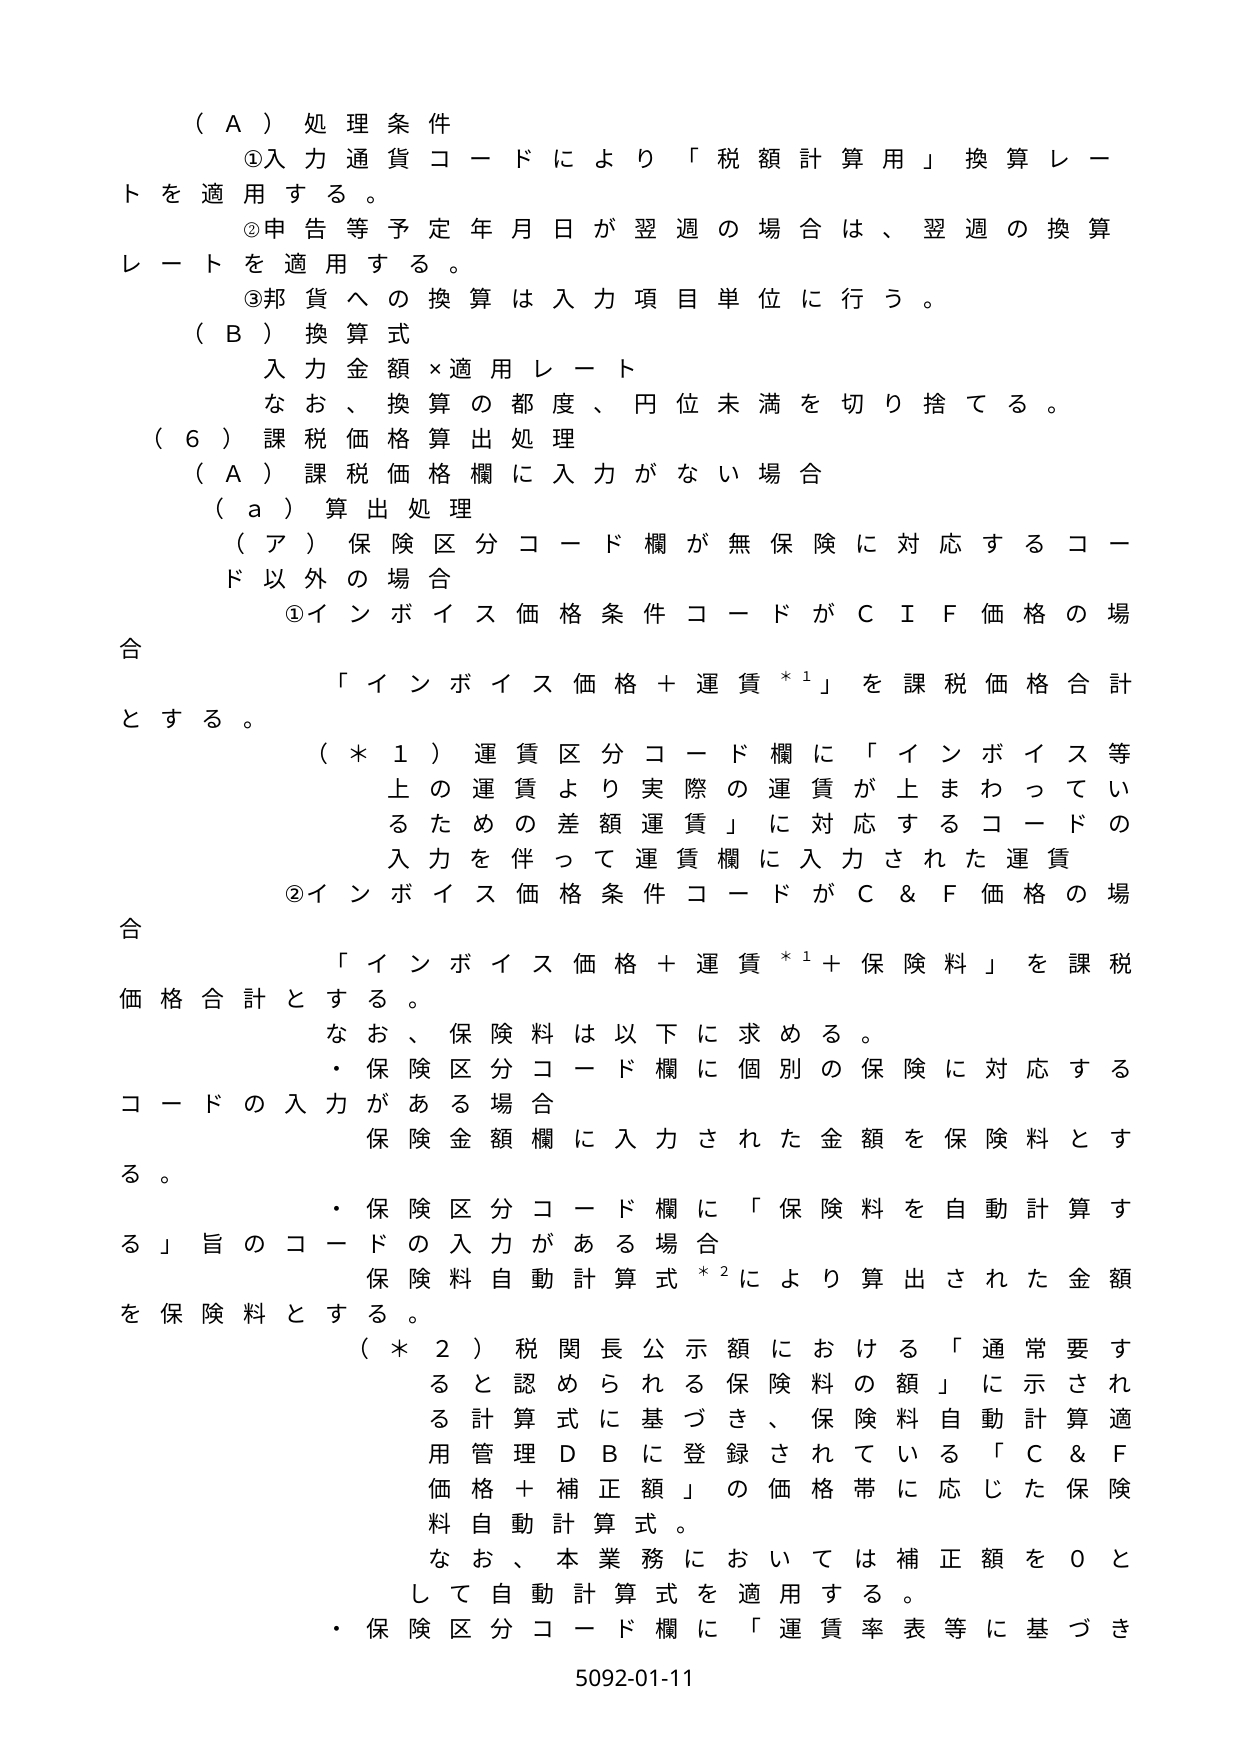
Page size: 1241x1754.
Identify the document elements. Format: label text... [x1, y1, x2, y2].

text （ａ）算出処理 [181, 490, 1150, 525]
text （６）課税価格算出処理 [119, 420, 1150, 455]
text ②申告等予定年月日が翌週の場合は、翌週の換算レートを適用する。 [119, 210, 1150, 280]
text 保険料自動計算式＊２により算出された金額を保険料とする。 [119, 1260, 1150, 1330]
text なお、換算の都度、円位未満を切り捨てる。 [119, 385, 1150, 420]
text （ア）保険区分コード欄が無保険に対応するコード以外の場合 [202, 525, 1150, 595]
text （Ａ）課税価格欄に入力がない場合 [119, 455, 1150, 490]
text ・保険区分コード欄に「保険料を自動計算する」旨のコードの入力がある場合 [119, 1190, 1150, 1260]
text ①インボイス価格条件コードがＣＩＦ価格の場合 [119, 595, 1150, 665]
text （Ｂ）換算式 [119, 315, 1150, 350]
text ②インボイス価格条件コードがＣ＆Ｆ価格の場合 [119, 875, 1150, 945]
text なお、保険料は以下に求める。 [119, 1015, 1150, 1050]
text ①入力通貨コードにより「税額計算用」換算レートを適用する。 [119, 140, 1150, 210]
text なお、本業務においては補正額を０として自動計算式を適用する。 [388, 1540, 1150, 1610]
text （＊１）運賃区分コード欄に「インボイス等上の運賃より実際の運賃が上まわっているための差額運賃」に対応するコードの入力を伴って運賃欄に入力された運賃 [291, 735, 1150, 875]
text ③邦貨への換算は入力項目単位に行う。 [119, 280, 1150, 315]
text ・保険区分コード欄に個別の保険に対応するコードの入力がある場合 [119, 1050, 1150, 1120]
text （＊２）税関長公示額における「通常要すると認められる保険料の額」に示される計算式に基づき、保険料自動計算適用管理ＤＢに登録されている「Ｃ＆Ｆ価格＋補正額」の価格帯に応じた保険料自動計算式。 [327, 1330, 1150, 1540]
text 「インボイス価格＋運賃＊１＋保険料」を課税価格合計とする。 [119, 945, 1150, 1015]
text 「インボイス価格＋運賃＊１」を課税価格合計とする。 [119, 665, 1150, 735]
text 入力金額×適用レート [119, 350, 1150, 385]
text （Ａ）処理条件 [119, 105, 1150, 140]
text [305, 1610, 1150, 1645]
text 保険金額欄に入力された金額を保険料とする。 [119, 1120, 1150, 1190]
